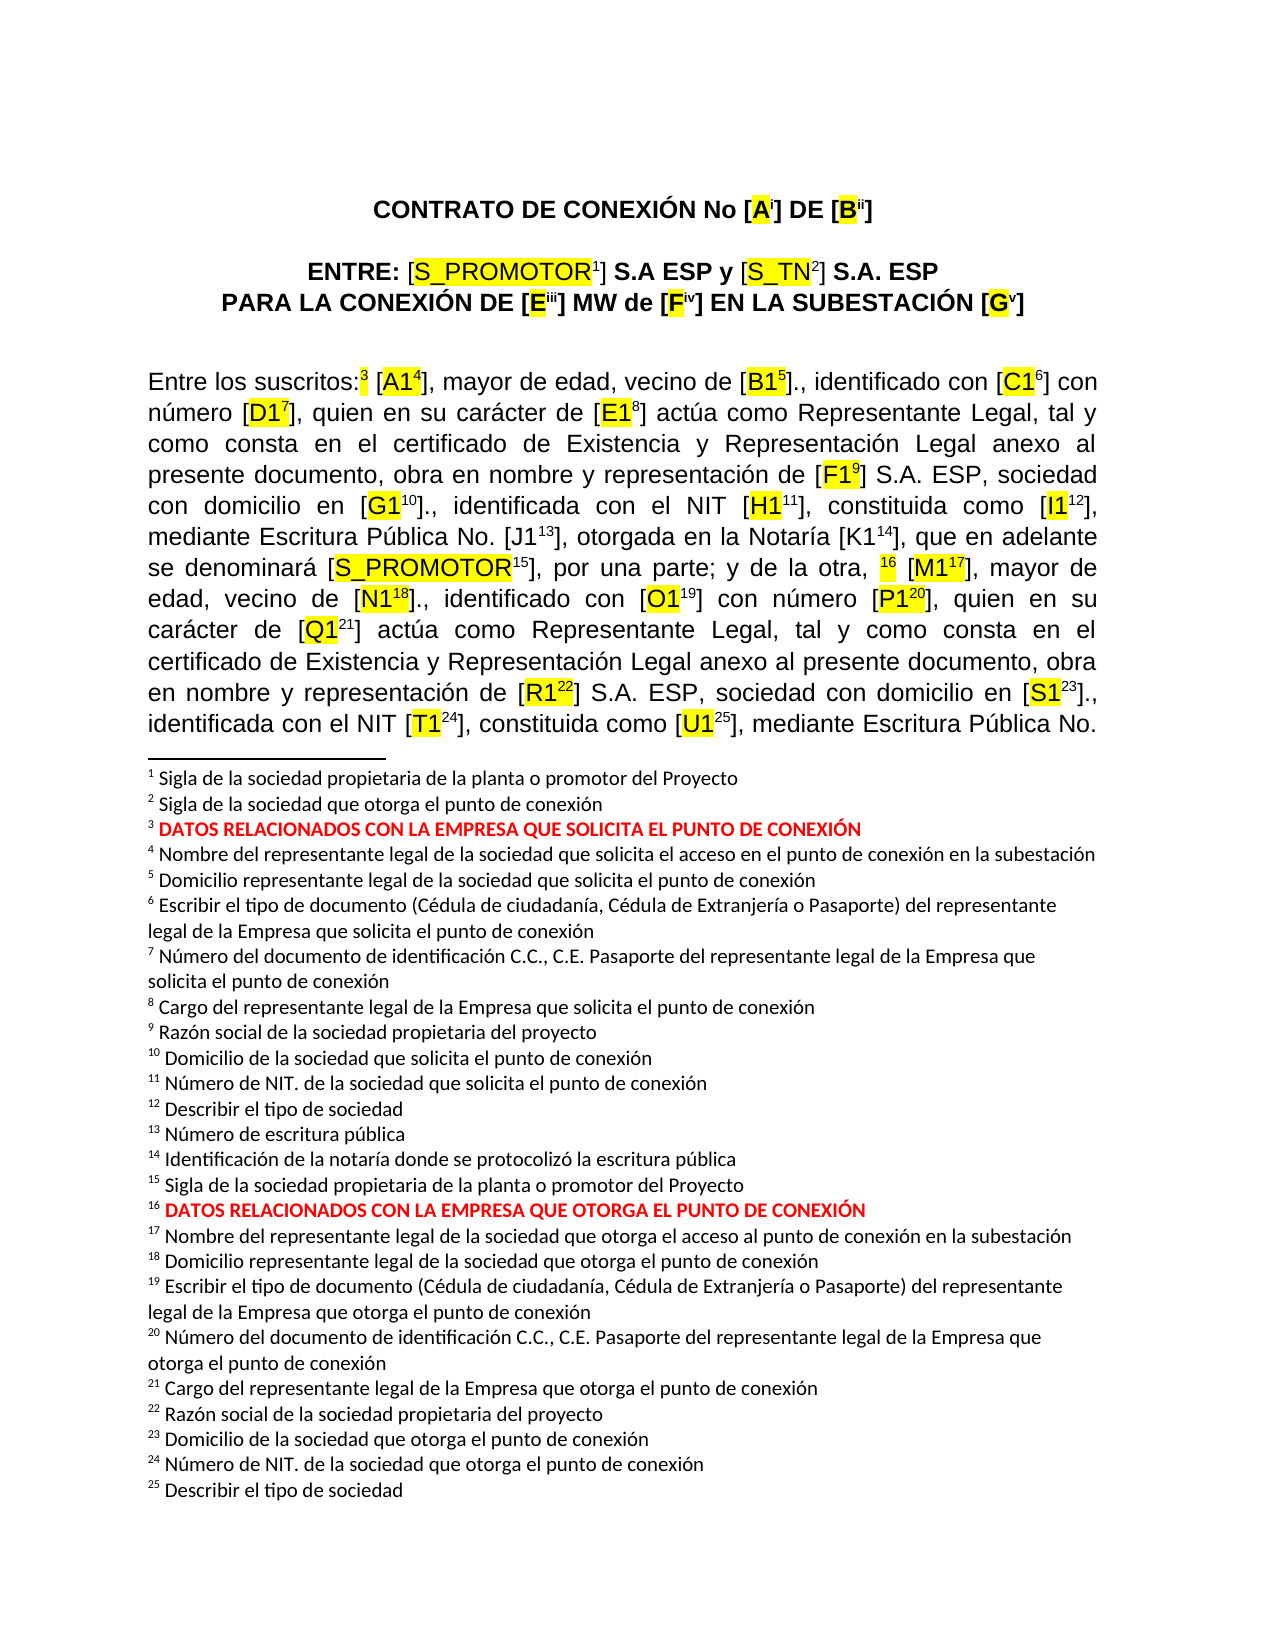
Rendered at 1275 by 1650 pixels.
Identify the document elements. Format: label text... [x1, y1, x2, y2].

text Entre los suscritos: [A1], mayor de edad, vecino de [B1]., identificado con [C1] con número [D1], quien en su carácter de [E1] actúa como Representante Legal, tal y como consta en el certificado de Existencia y Representación Legal anexo al presente documento, obra en nombre y representación de [F1] S.A. ESP, sociedad con domicilio en [G1]., identificada con el NIT [H1], constituida como [I1], mediante Escritura Pública No. [J1], otorgada en la Notaría [K1], que en adelante se denominará [S_PROMOTOR], por una parte; y de la otra, [M1], mayor de edad, vecino de [N1]., identificado con [O1] con número [P1], quien en su carácter de [Q1] actúa como Representante Legal, tal y como consta en el certificado de Existencia y Representación Legal anexo al presente documento, obra en nombre y representación de [R1] S.A. ESP, sociedad con domicilio en [S1]., identificada con el NIT [T1], constituida como [U1], mediante Escritura Pública No. [V1], otorgada en la Notaría [W1], que en adelante se denominará [S_TN], y como tal declaran bajo la gravedad del juramento, que no están incursos en ninguna de las inhabilidades e incompatibilidades establecidas en la Ley 80 de 1993 y que en su contra no se ha dictado fallo con responsabilidad fiscal según lo indicado en el Artículo 60 de la Ley 610 de 2000, hemos convenido celebrar el presente contrato de conexión previos los siguientes, [148, 367, 1098, 737]
text ENTRE: [S_PROMOTOR] S.A ESP y [S_TN] S.A. ESP [148, 257, 1098, 286]
text CONTRATO DE CONEXIÓN No [A] DE [B] [857, 195, 1098, 224]
text PARA LA CONEXIÓN DE [E] MW de [F] EN LA SUBESTACIÓN [G] [148, 288, 1098, 317]
text CONTRATO DE CONEXIÓN No [A] DE [B] [148, 195, 752, 224]
